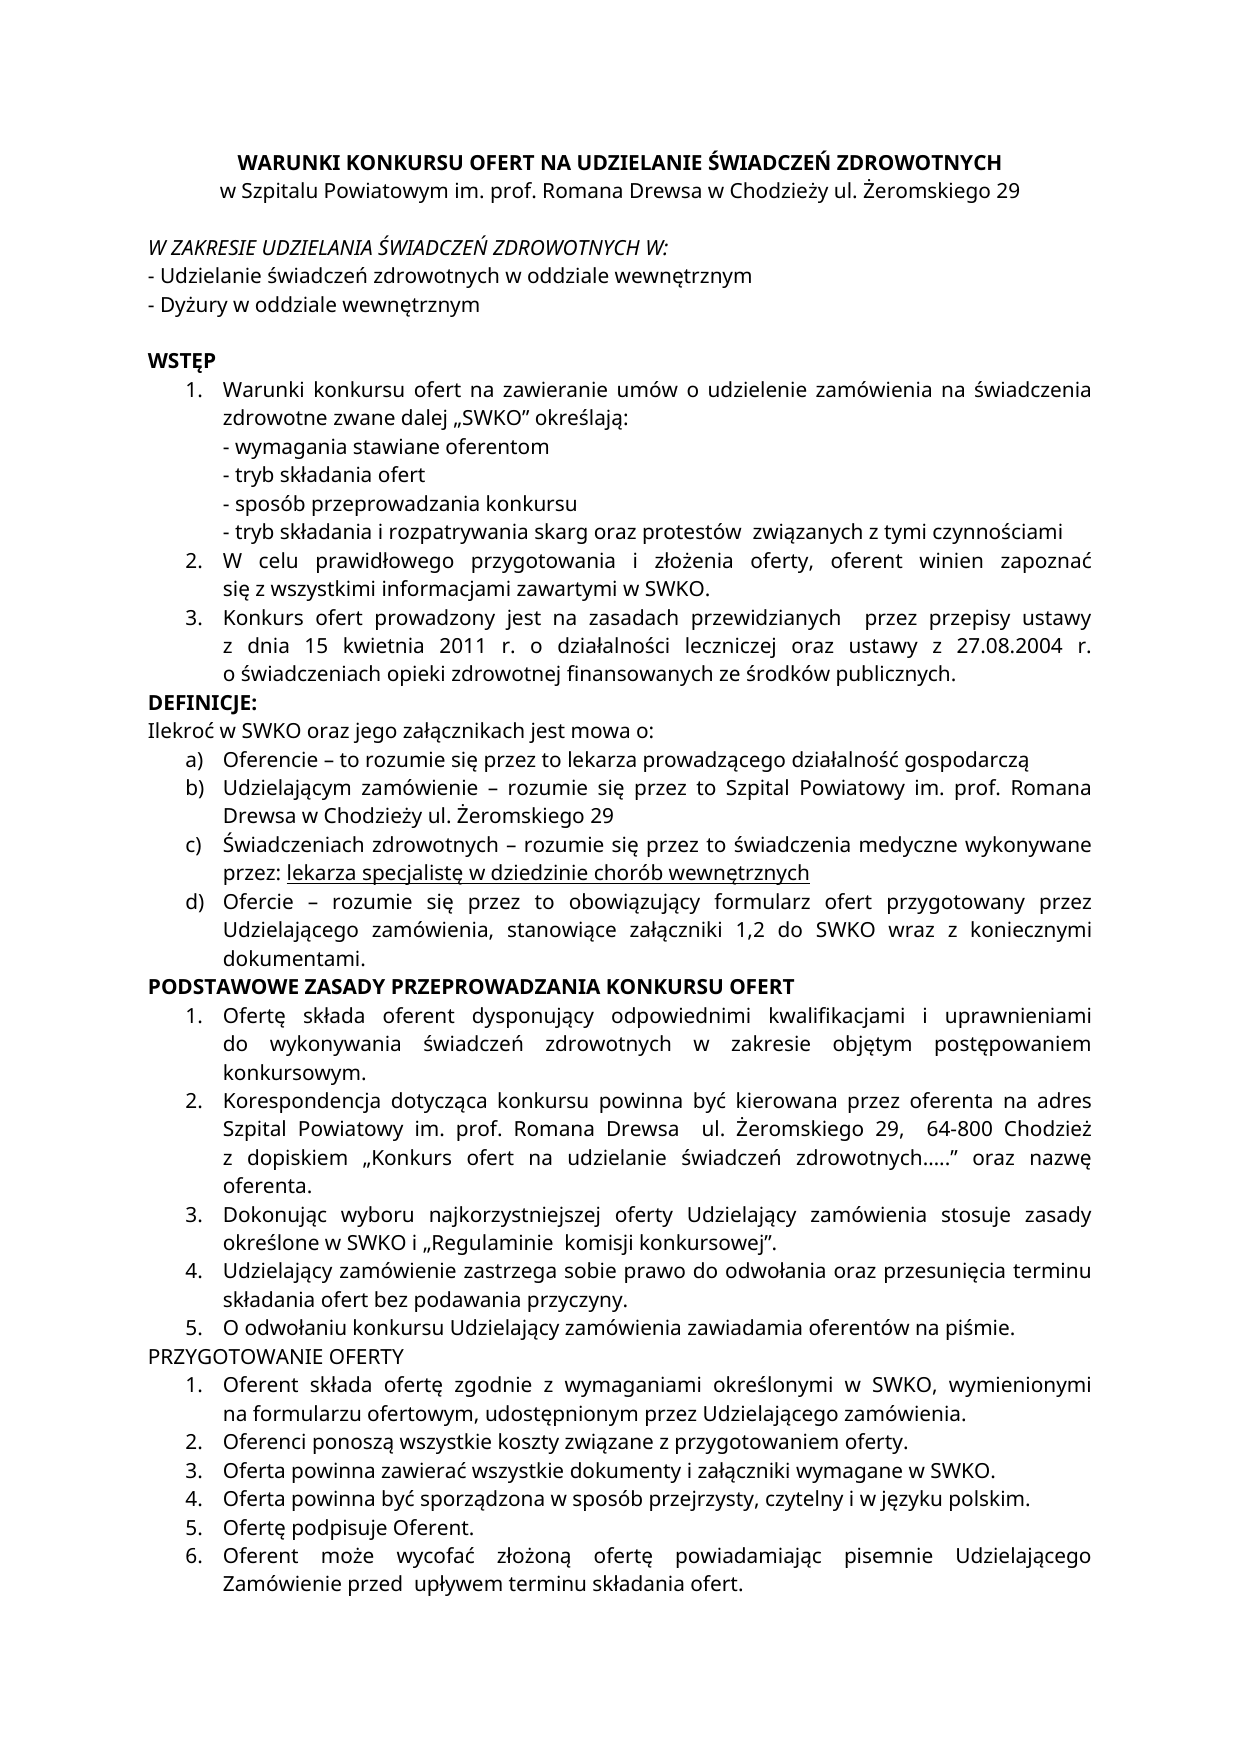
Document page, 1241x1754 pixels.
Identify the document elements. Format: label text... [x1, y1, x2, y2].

list Oferta powinna zawierać wszystkie dokumenty i załączniki wymagane w SWKO. [185, 1456, 1093, 1484]
list - sposób przeprowadzania konkursu [223, 489, 1093, 517]
text Ilekroć w SWKO oraz jego załącznikach jest mowa o: [148, 716, 1093, 745]
text WSTĘP [148, 347, 1093, 375]
list Dokonując wyboru najkorzystniejszej oferty Udzielający zamówienia stosuje zasady określone w SWKO i „Regulaminie komisji konkursowej”. [185, 1200, 1093, 1257]
list Korespondencja dotycząca konkursu powinna być kierowana przez oferenta na adres Szpital Powiatowy im. prof. Romana Drewsa ul. Żeromskiego 29, 64-800 Chodzież z dopiskiem „Konkurs ofert na udzielanie świadczeń zdrowotnych…..” oraz nazwę oferenta. [185, 1086, 1093, 1200]
text PRZYGOTOWANIE OFERTY [148, 1342, 1093, 1370]
list Oferta powinna być sporządzona w sposób przejrzysty, czytelny i w języku polskim. [185, 1484, 1093, 1513]
text - Udzielanie świadczeń zdrowotnych w oddziale wewnętrznym [148, 261, 1093, 290]
text - Dyżury w oddziale wewnętrznym [148, 290, 1093, 318]
text WARUNKI KONKURSU OFERT NA UDZIELANIE ŚWIADCZEŃ ZDROWOTNYCH [148, 148, 1093, 176]
list Oferenci ponoszą wszystkie koszty związane z przygotowaniem oferty. [185, 1427, 1093, 1456]
list - tryb składania i rozpatrywania skarg oraz protestów związanych z tymi czynnościami [223, 517, 1093, 546]
list Oferencie – to rozumie się przez to lekarza prowadzącego działalność gospodarczą [185, 745, 1093, 773]
list Udzielający zamówienie zastrzega sobie prawo do odwołania oraz przesunięcia terminu składania ofert bez podawania przyczyny. [185, 1257, 1093, 1313]
list - tryb składania ofert [223, 460, 1093, 489]
list Ofercie – rozumie się przez to obowiązujący formularz ofert przygotowany przez Udzielającego zamówienia, stanowiące załączniki 1,2 do SWKO wraz z koniecznymi dokumentami. [185, 887, 1093, 972]
list W celu prawidłowego przygotowania i złożenia oferty, oferent winien zapoznać się z wszystkimi informacjami zawartymi w SWKO. [185, 546, 1093, 603]
list - wymagania stawiane oferentom [223, 432, 1093, 460]
text PODSTAWOWE ZASADY PRZEPROWADZANIA KONKURSU OFERT [148, 972, 1093, 1001]
list Ofertę podpisuje Oferent. [185, 1513, 1093, 1541]
text DEFINICJE: [148, 688, 1093, 716]
list Warunki konkursu ofert na zawieranie umów o udzielenie zamówienia na świadczenia zdrowotne zwane dalej „SWKO” określają: [185, 375, 1093, 432]
list Udzielającym zamówienie – rozumie się przez to Szpital Powiatowy im. prof. Romana Drewsa w Chodzieży ul. Żeromskiego 29 [185, 773, 1093, 830]
list Oferent może wycofać złożoną ofertę powiadamiając pisemnie Udzielającego Zamówienie przed upływem terminu składania ofert. [185, 1541, 1093, 1598]
list Świadczeniach zdrowotnych – rozumie się przez to świadczenia medyczne wykonywane przez: lekarza specjalistę w dziedzinie chorób wewnętrznych [185, 830, 1093, 887]
list Ofertę składa oferent dysponujący odpowiednimi kwalifikacjami i uprawnieniami do wykonywania świadczeń zdrowotnych w zakresie objętym postępowaniem konkursowym. [185, 1001, 1093, 1086]
text W ZAKRESIE UDZIELANIA ŚWIADCZEŃ ZDROWOTNYCH W: [148, 233, 1093, 261]
list O odwołaniu konkursu Udzielający zamówienia zawiadamia oferentów na piśmie. [185, 1313, 1093, 1342]
text w Szpitalu Powiatowym im. prof. Romana Drewsa w Chodzieży ul. Żeromskiego 29 [148, 176, 1093, 204]
list Oferent składa ofertę zgodnie z wymaganiami określonymi w SWKO, wymienionymi na formularzu ofertowym, udostępnionym przez Udzielającego zamówienia. [185, 1370, 1093, 1427]
list Konkurs ofert prowadzony jest na zasadach przewidzianych przez przepisy ustawy z dnia 15 kwietnia 2011 r. o działalności leczniczej oraz ustawy z 27.08.2004 r. o świadczeniach opieki zdrowotnej finansowanych ze środków publicznych. [185, 603, 1093, 688]
